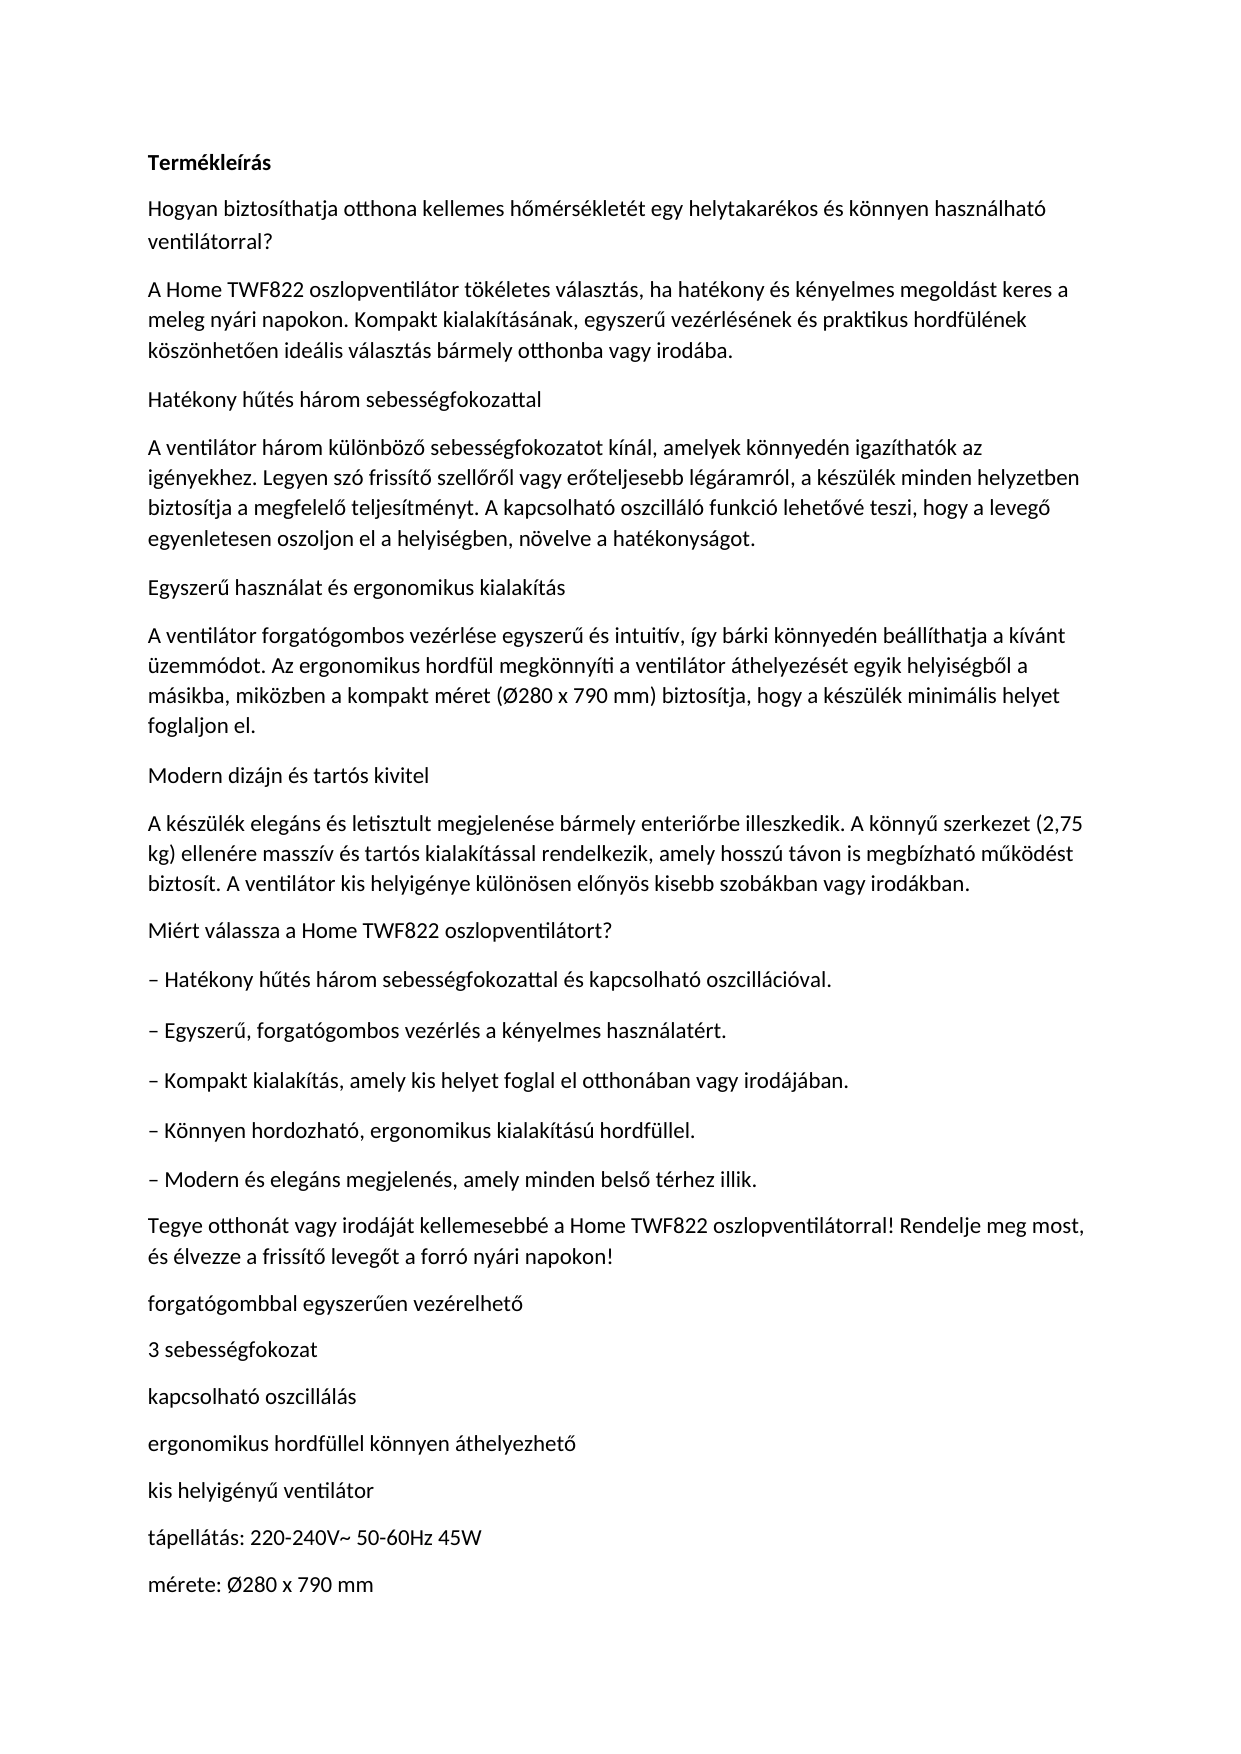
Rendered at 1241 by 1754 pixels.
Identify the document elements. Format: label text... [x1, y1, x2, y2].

text A készülék elegáns és letisztult megjelenése bármely enteriőrbe illeszkedik. A könnyű szerkezet (2,75 kg) ellenére masszív és tartós kialakítással rendelkezik, amely hosszú távon is megbízható működést biztosít. A ventilátor kis helyigénye különösen előnyös kisebb szobákban vagy irodákban. [148, 809, 1093, 897]
text kapcsolható oszcillálás [148, 1382, 1093, 1411]
text Hatékony hűtés három sebességfokozattal [148, 383, 1093, 414]
text A ventilátor három különböző sebességfokozatot kínál, amelyek könnyedén igazíthatók az igényekhez. Legyen szó frissítő szellőről vagy erőteljesebb légáramról, a készülék minden helyzetben biztosítja a megfelelő teljesítményt. A kapcsolható oszcilláló funkció lehetővé teszi, hogy a levegő egyenletesen oszoljon el a helyiségben, növelve a hatékonyságot. [148, 433, 1093, 552]
text – Könnyen hordozható, ergonomikus kialakítású hordfüllel. [148, 1114, 1093, 1146]
text ergonomikus hordfüllel könnyen áthelyezhető [148, 1429, 1093, 1457]
text – Modern és elegáns megjelenés, amely minden belső térhez illik. [148, 1165, 1093, 1193]
text A ventilátor forgatógombos vezérlése egyszerű és intuitív, így bárki könnyedén beállíthatja a kívánt üzemmódot. Az ergonomikus hordfül megkönnyíti a ventilátor áthelyezését egyik helyiségből a másikba, miközben a kompakt méret (Ø280 x 790 mm) biztosítja, hogy a készülék minimális helyet foglaljon el. [148, 621, 1093, 740]
text – Egyszerű, forgatógombos vezérlés a kényelmes használatért. [148, 1013, 1093, 1045]
text Miért válassza a Home TWF822 oszlopventilátort? [148, 916, 1093, 944]
text Termékleírás [148, 148, 1093, 176]
text 3 sebességfokozat [148, 1336, 1093, 1364]
text Egyszerű használat és ergonomikus kialakítás [148, 571, 1093, 602]
text Modern dizájn és tartós kivitel [148, 758, 1093, 790]
text tápellátás: 220-240V~ 50-60Hz 45W [148, 1523, 1093, 1551]
text – Kompakt kialakítás, amely kis helyet foglal el otthonában vagy irodájában. [148, 1064, 1093, 1095]
text A Home TWF822 oszlopventilátor tökéletes választás, ha hatékony és kényelmes megoldást keres a meleg nyári napokon. Kompakt kialakításának, egyszerű vezérlésének és praktikus hordfülének köszönhetően ideális választás bármely otthonba vagy irodába. [148, 275, 1093, 364]
text mérete: Ø280 x 790 mm [148, 1570, 1093, 1598]
text – Hatékony hűtés három sebességfokozattal és kapcsolható oszcillációval. [148, 963, 1093, 994]
text forgatógombbal egyszerűen vezérelhető [148, 1289, 1093, 1317]
text Hogyan biztosíthatja otthona kellemes hőmérsékletét egy helytakarékos és könnyen használható ventilátorral? [148, 194, 1093, 256]
text kis helyigényű ventilátor [148, 1476, 1093, 1504]
text Tegye otthonát vagy irodáját kellemesebbé a Home TWF822 oszlopventilátorral! Rendelje meg most, és élvezze a frissítő levegőt a forró nyári napokon! [148, 1212, 1093, 1270]
